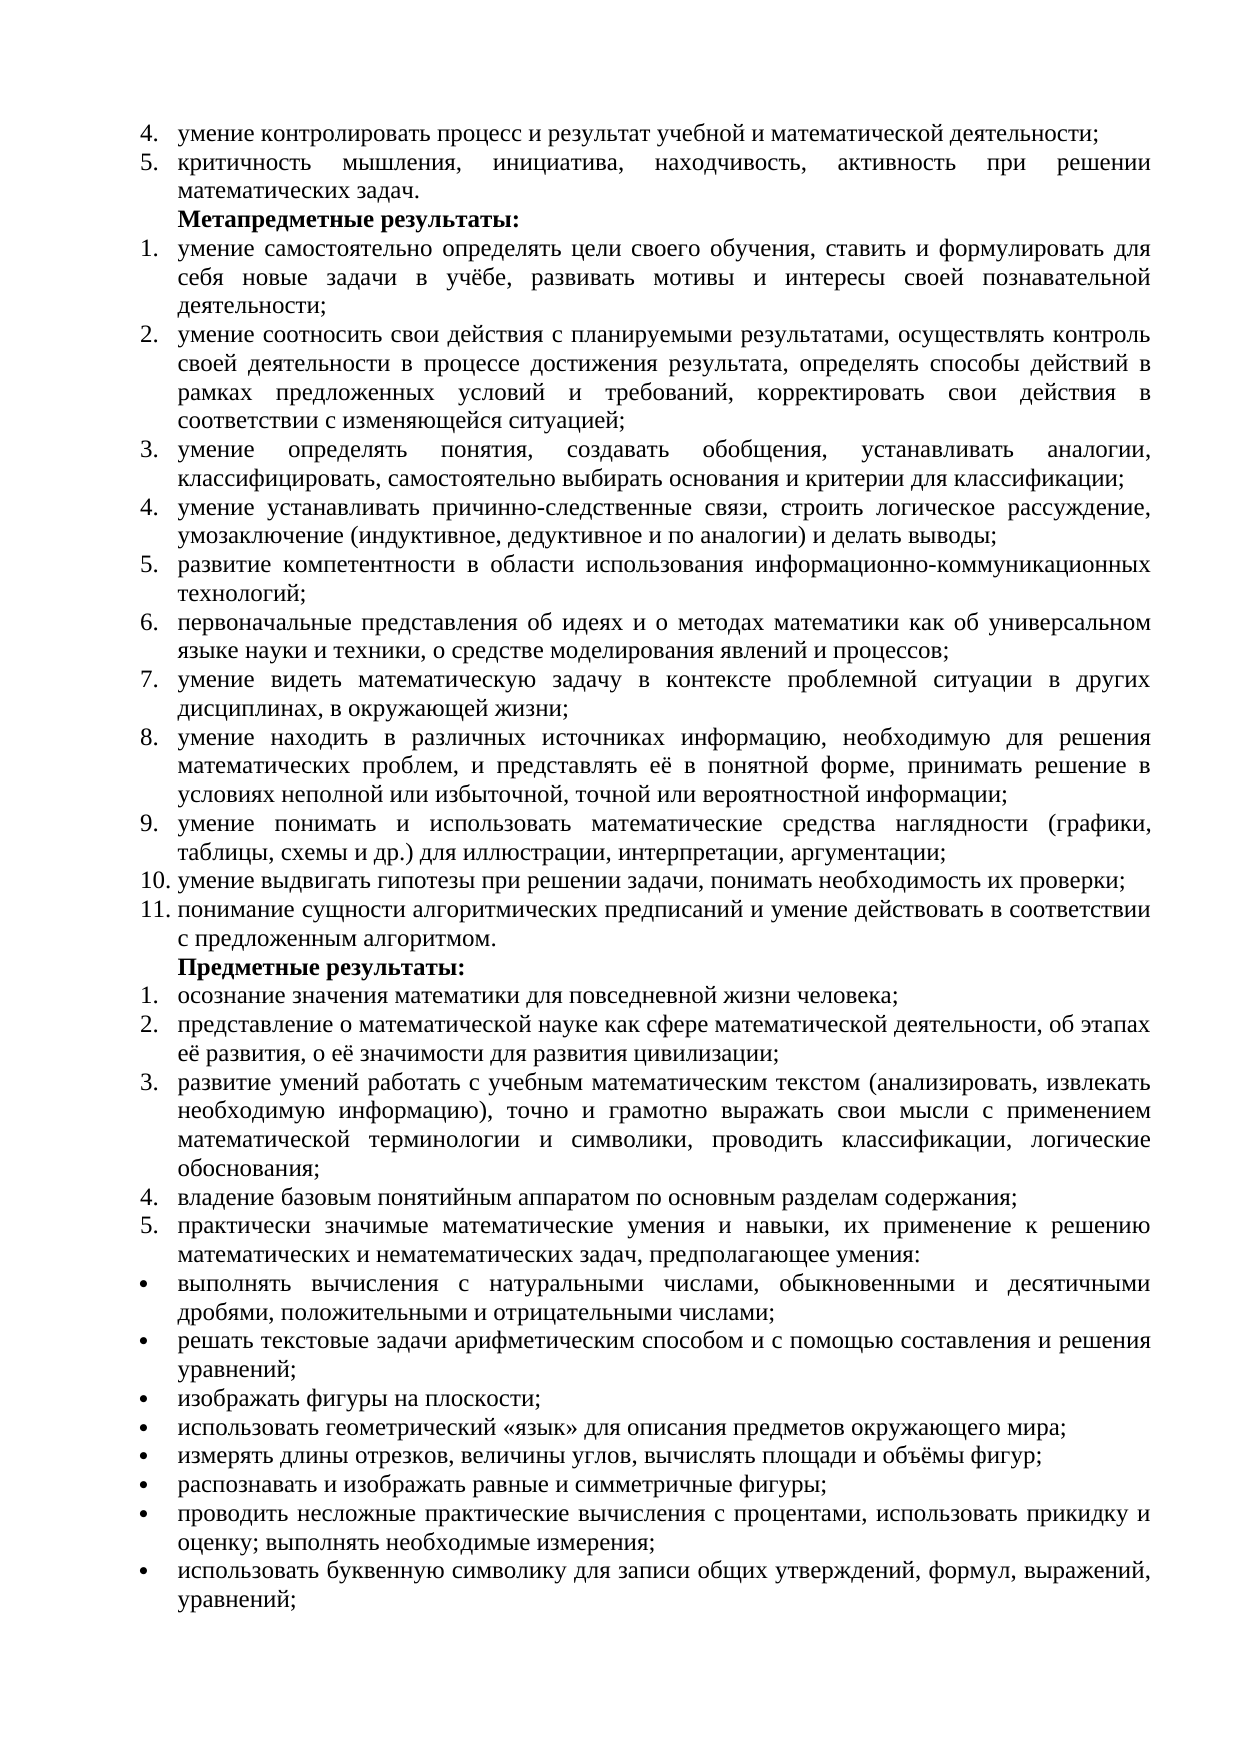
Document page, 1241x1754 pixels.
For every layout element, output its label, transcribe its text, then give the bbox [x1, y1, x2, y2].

list умение выдвигать гипотезы при решении задачи, понимать необходимость их проверки; [140, 866, 1152, 894]
list владение базовым понятийным аппаратом по основным разделам содержания; [140, 1182, 1152, 1211]
list умение видеть математическую задачу в контексте проблемной ситуации в других дисциплинах, в окружающей жизни; [140, 664, 1152, 722]
list умение соотносить свои действия с планируемыми результатами, осуществлять контроль своей деятельности в процессе достижения результата, определять способы действий в рамках предложенных условий и требований, корректировать свои действия в соответствии с изменяющейся ситуацией; [140, 319, 1152, 434]
list осознание значения математики для повседневной жизни человека; [140, 981, 1152, 1009]
list умение устанавливать причинно-следственные связи, строить логическое рассуждение, умозаключение (индуктивное, дедуктивное и по аналогии) и делать выводы; [140, 492, 1152, 549]
list выполнять вычисления с натуральными числами, обыкновенными и десятичными дробями, положительными и отрицательными числами; [140, 1268, 1152, 1326]
list изображать фигуры на плоскости; [140, 1383, 1152, 1412]
list умение находить в различных источниках информацию, необходимую для решения математических проблем, и представлять её в понятной форме, принимать решение в условиях неполной или избыточной, точной или вероятностной информации; [140, 722, 1152, 808]
list решать текстовые задачи арифметическим способом и с помощью составления и решения уравнений; [140, 1326, 1152, 1383]
list измерять длины отрезков, величины углов, вычислять площади и объёмы фигур; [140, 1441, 1152, 1469]
list развитие компетентности в области использования информационно-коммуникационных технологий; [140, 549, 1152, 607]
list умение контролировать процесс и результат учебной и математической деятельности; [140, 118, 1152, 147]
list понимание сущности алгоритмических предписаний и умение действовать в соответствии с предложенным алгоритмом. [140, 894, 1152, 952]
list распознавать и изображать равные и симметричные фигуры; [140, 1469, 1152, 1498]
text Метапредметные результаты: [177, 204, 1152, 233]
text Предметные результаты: [177, 952, 1152, 981]
list использовать геометрический «язык» для описания предметов окружающего мира; [140, 1412, 1152, 1441]
list представление о математической науке как сфере математической деятельности, об этапах её развития, о её значимости для развития цивилизации; [140, 1009, 1152, 1067]
list использовать буквенную символику для записи общих утверждений, формул, выражений, уравнений; [140, 1556, 1152, 1613]
list умение понимать и использовать математические средства наглядности (графики, таблицы, схемы и др.) для иллюстрации, интерпретации, аргументации; [140, 808, 1152, 866]
list первоначальные представления об идеях и о методах математики как об универсальном языке науки и техники, о средстве моделирования явлений и процессов; [140, 607, 1152, 664]
list практически значимые математические умения и навыки, их применение к решению математических и нематематических задач, предполагающее умения: [140, 1211, 1152, 1268]
list развитие умений работать с учебным математическим текстом (анализировать, извлекать необходимую информацию), точно и грамотно выражать свои мысли с применением математической терминологии и символики, проводить классификации, логические обоснования; [140, 1067, 1152, 1182]
list умение самостоятельно определять цели своего обучения, ставить и формулировать для себя новые задачи в учёбе, развивать мотивы и интересы своей познавательной деятельности; [140, 233, 1152, 319]
list умение определять понятия, создавать обобщения, устанавливать аналогии, классифицировать, самостоятельно выбирать основания и критерии для классификации; [140, 434, 1152, 492]
list критичность мышления, инициатива, находчивость, активность при решении математических задач. [140, 147, 1152, 204]
list проводить несложные практические вычисления с процентами, использовать прикидку и оценку; выполнять необходимые измерения; [140, 1498, 1152, 1556]
